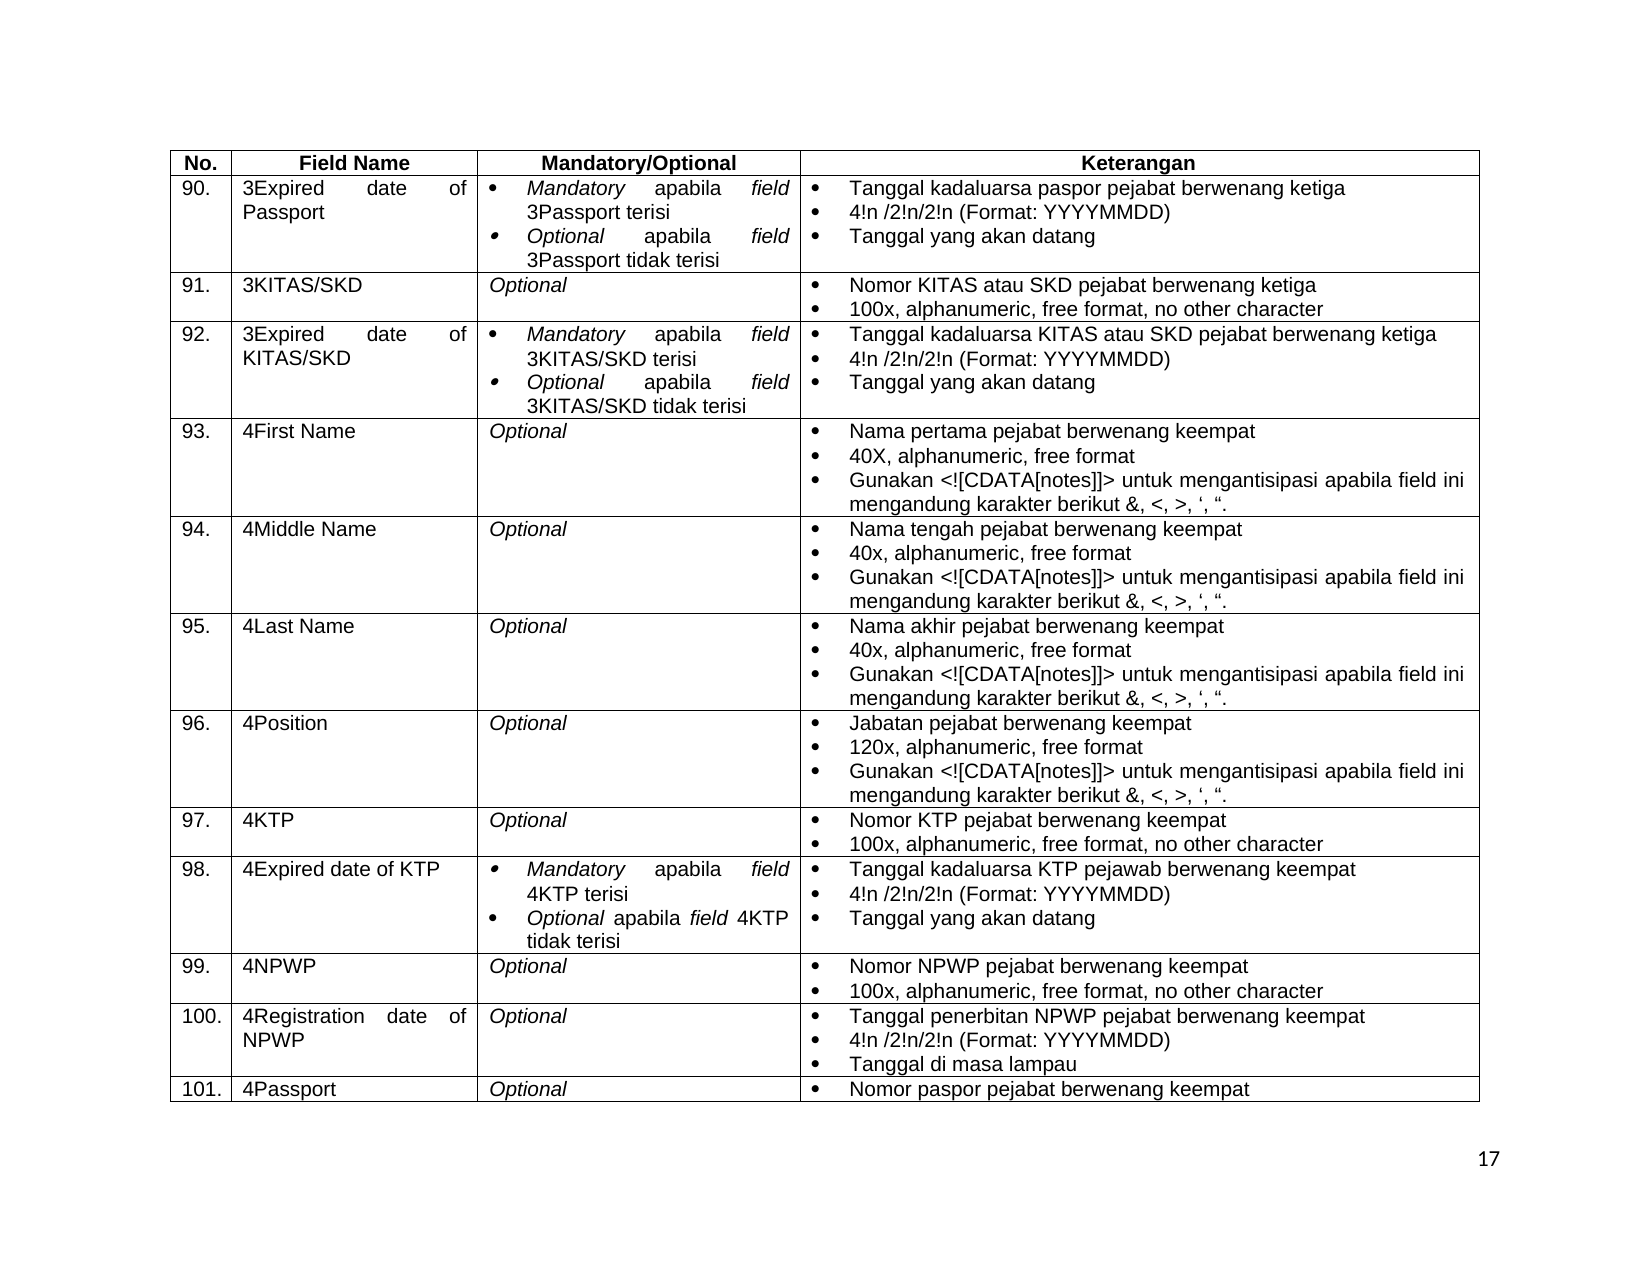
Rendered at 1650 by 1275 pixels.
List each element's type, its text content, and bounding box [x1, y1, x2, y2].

table_cell [171, 273, 231, 321]
table_cell [171, 1077, 231, 1101]
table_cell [801, 1077, 1479, 1101]
table_cell Nomor NPWP pejabat berwenang keempat 100x, alphanumeric, free format, no other character [801, 954, 1479, 1002]
table_header Mandatory/Optional [478, 151, 800, 175]
table_cell Optional [478, 1004, 800, 1076]
table_cell [171, 954, 231, 1002]
table_cell Nama pertama pejabat berwenang keempat 40X, alphanumeric, free format Gunakan <![CDATA[notes]]> untuk mengantisipasi apabila field ini mengandung karakter berikut &, <, >, ‘, “. [801, 419, 1479, 516]
table_cell [171, 614, 231, 710]
table_cell 4Passport [232, 1077, 477, 1101]
table_cell Nama tengah pejabat berwenang keempat 40x, alphanumeric, free format Gunakan <![CDATA[notes]]> untuk mengantisipasi apabila field ini mengandung karakter berikut &, <, >, ‘, “. [801, 517, 1479, 613]
table_cell Nomor KTP pejabat berwenang keempat 100x, alphanumeric, free format, no other character [801, 808, 1479, 856]
table_cell Mandatory apabila field 3Passport terisi Optional apabila field 3Passport tidak terisi [478, 176, 800, 272]
table_cell [171, 419, 231, 516]
table_cell Jabatan pejabat berwenang keempat 120x, alphanumeric, free format Gunakan <![CDATA[notes]]> untuk mengantisipasi apabila field ini mengandung karakter berikut &, <, >, ‘, “. [801, 711, 1479, 807]
table_cell [171, 711, 231, 807]
table_cell Tanggal kadaluarsa KITAS atau SKD pejabat berwenang ketiga 4!n /2!n/2!n (Format: YYYYMMDD) Tanggal yang akan datang [801, 322, 1479, 418]
table_cell 3KITAS/SKD [232, 273, 477, 321]
table_cell 4Registration date of NPWP [232, 1004, 477, 1076]
table_cell Tanggal penerbitan NPWP pejabat berwenang keempat 4!n /2!n/2!n (Format: YYYYMMDD) Tanggal di masa lampau [801, 1004, 1479, 1076]
table_cell 4Last Name [232, 614, 477, 710]
table_cell Optional [478, 711, 800, 807]
table_cell Optional [478, 1077, 800, 1101]
table_cell Optional [478, 273, 800, 321]
table_cell [171, 1004, 231, 1076]
table_cell 4KTP [232, 808, 477, 856]
table_header No. [171, 151, 231, 175]
table_cell Optional [478, 419, 800, 516]
table_cell 4Middle Name [232, 517, 477, 613]
table_cell Tanggal kadaluarsa KTP pejawab berwenang keempat 4!n /2!n/2!n (Format: YYYYMMDD) Tanggal yang akan datang [801, 857, 1479, 953]
table_cell 4First Name [232, 419, 477, 516]
table_cell Mandatory apabila field 4KTP terisi Optional apabila field 4KTP tidak terisi [478, 857, 800, 953]
table_cell [171, 857, 231, 953]
table_cell 4Expired date of KTP [232, 857, 477, 953]
table_header Field Name [232, 151, 477, 175]
table_cell 4NPWP [232, 954, 477, 1002]
table_cell Nama akhir pejabat berwenang keempat 40x, alphanumeric, free format Gunakan <![CDATA[notes]]> untuk mengantisipasi apabila field ini mengandung karakter berikut &, <, >, ‘, “. [801, 614, 1479, 710]
table_cell [171, 322, 231, 418]
table_cell [171, 176, 231, 272]
table_cell Nomor KITAS atau SKD pejabat berwenang ketiga 100x, alphanumeric, free format, no other character [801, 273, 1479, 321]
table_cell Mandatory apabila field 3KITAS/SKD terisi Optional apabila field 3KITAS/SKD tidak terisi [478, 322, 800, 418]
table_cell Tanggal kadaluarsa paspor pejabat berwenang ketiga 4!n /2!n/2!n (Format: YYYYMMDD) Tanggal yang akan datang [801, 176, 1479, 272]
table_cell 3Expired date of KITAS/SKD [232, 322, 477, 418]
table_cell Optional [478, 517, 800, 613]
table_cell Optional [478, 954, 800, 1002]
table_cell Optional [478, 808, 800, 856]
table_cell 4Position [232, 711, 477, 807]
table_cell [171, 808, 231, 856]
table_cell [171, 517, 231, 613]
table_header Keterangan [801, 151, 1479, 175]
table_cell 3Expired date of Passport [232, 176, 477, 272]
table_cell Optional [478, 614, 800, 710]
